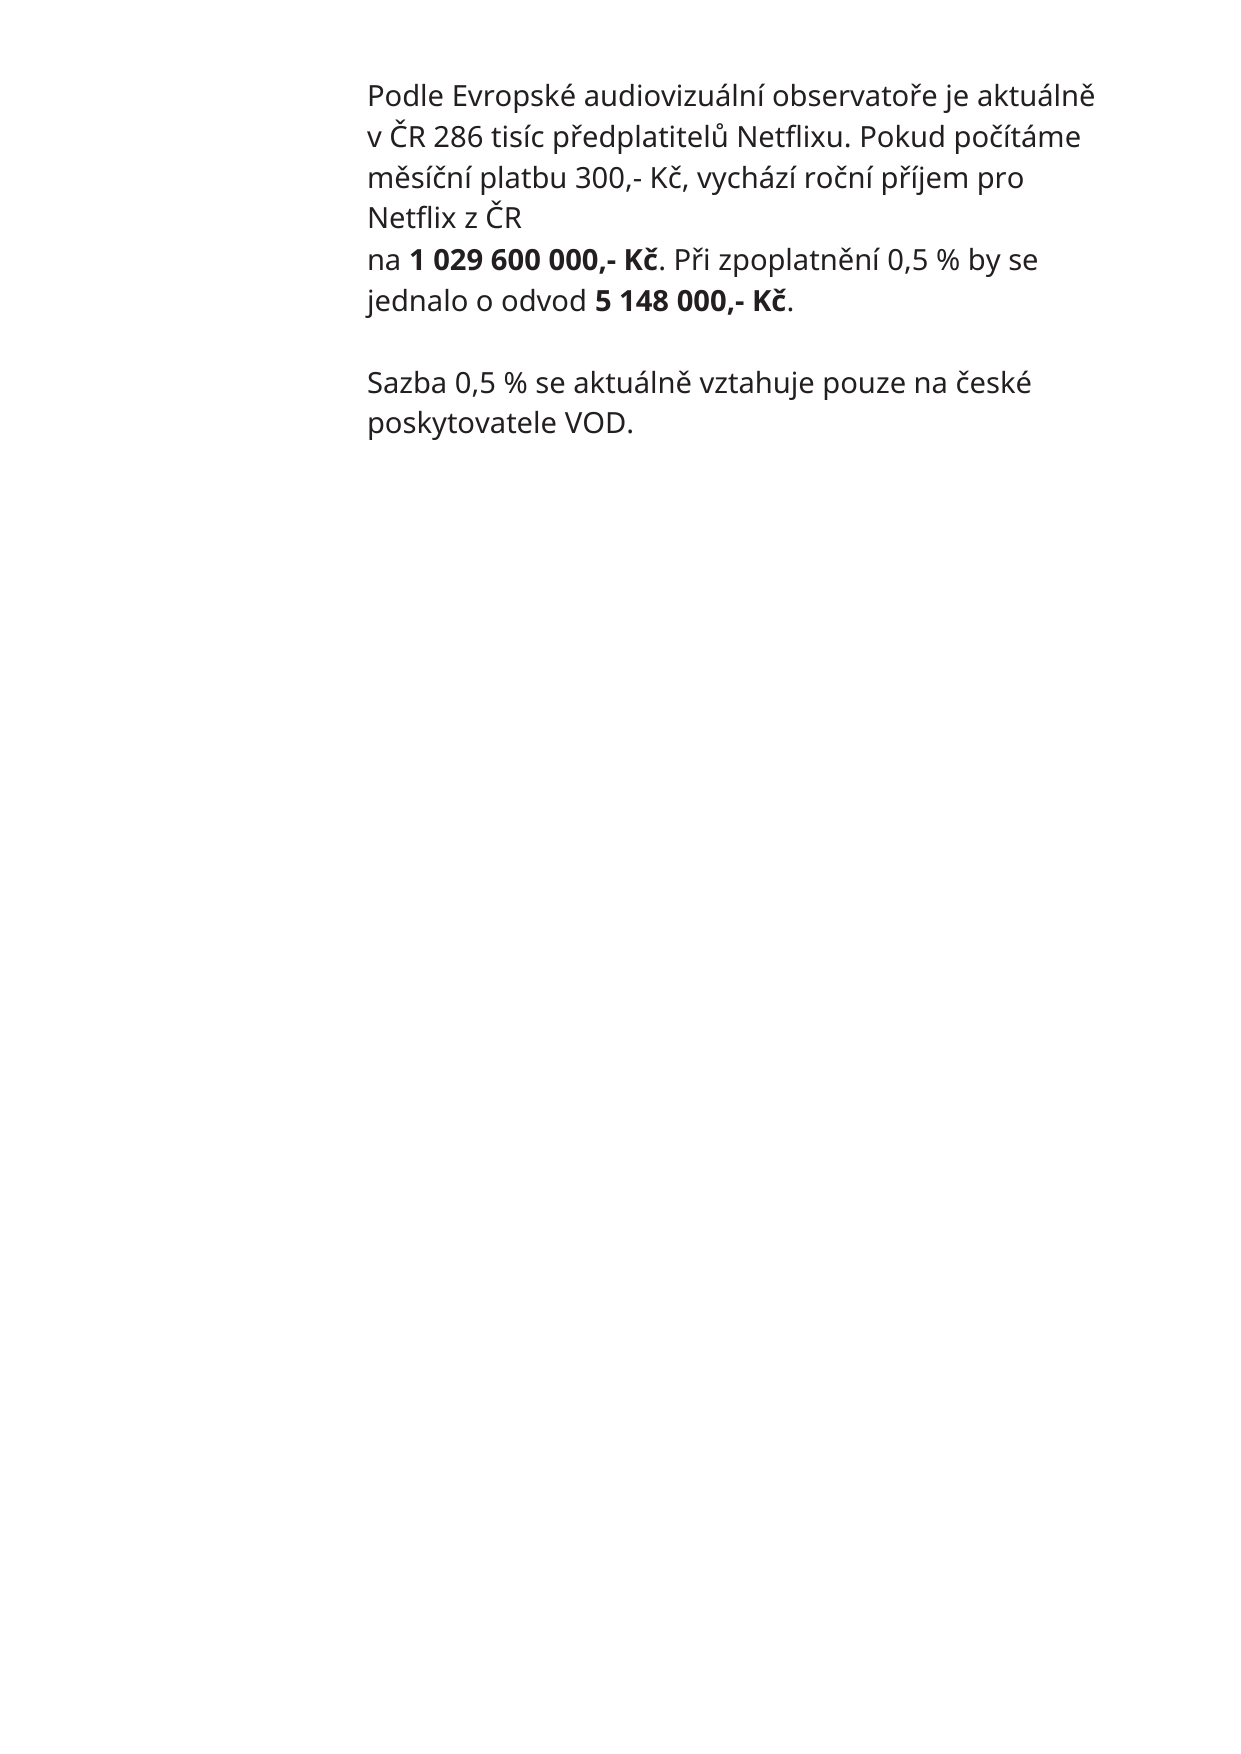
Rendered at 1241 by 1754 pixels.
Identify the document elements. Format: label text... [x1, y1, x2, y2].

subtitle Sazba 0,5 % se aktuálně vztahuje pouze na české poskytovatele VOD. [367, 362, 1196, 442]
text v ČR 286 tisíc předplatitelů Netflixu. Pokud počítáme měsíční platbu 300,- Kč, vychází roční příjem pro Netflix z ČR [367, 116, 1111, 237]
text na 1 029 600 000,- Kč. Při zpoplatnění 0,5 % by se jednalo o odvod 5 148 000,- Kč. [367, 239, 1045, 319]
text Podle Evropské audiovizuální observatoře je aktuálně [367, 75, 1196, 115]
